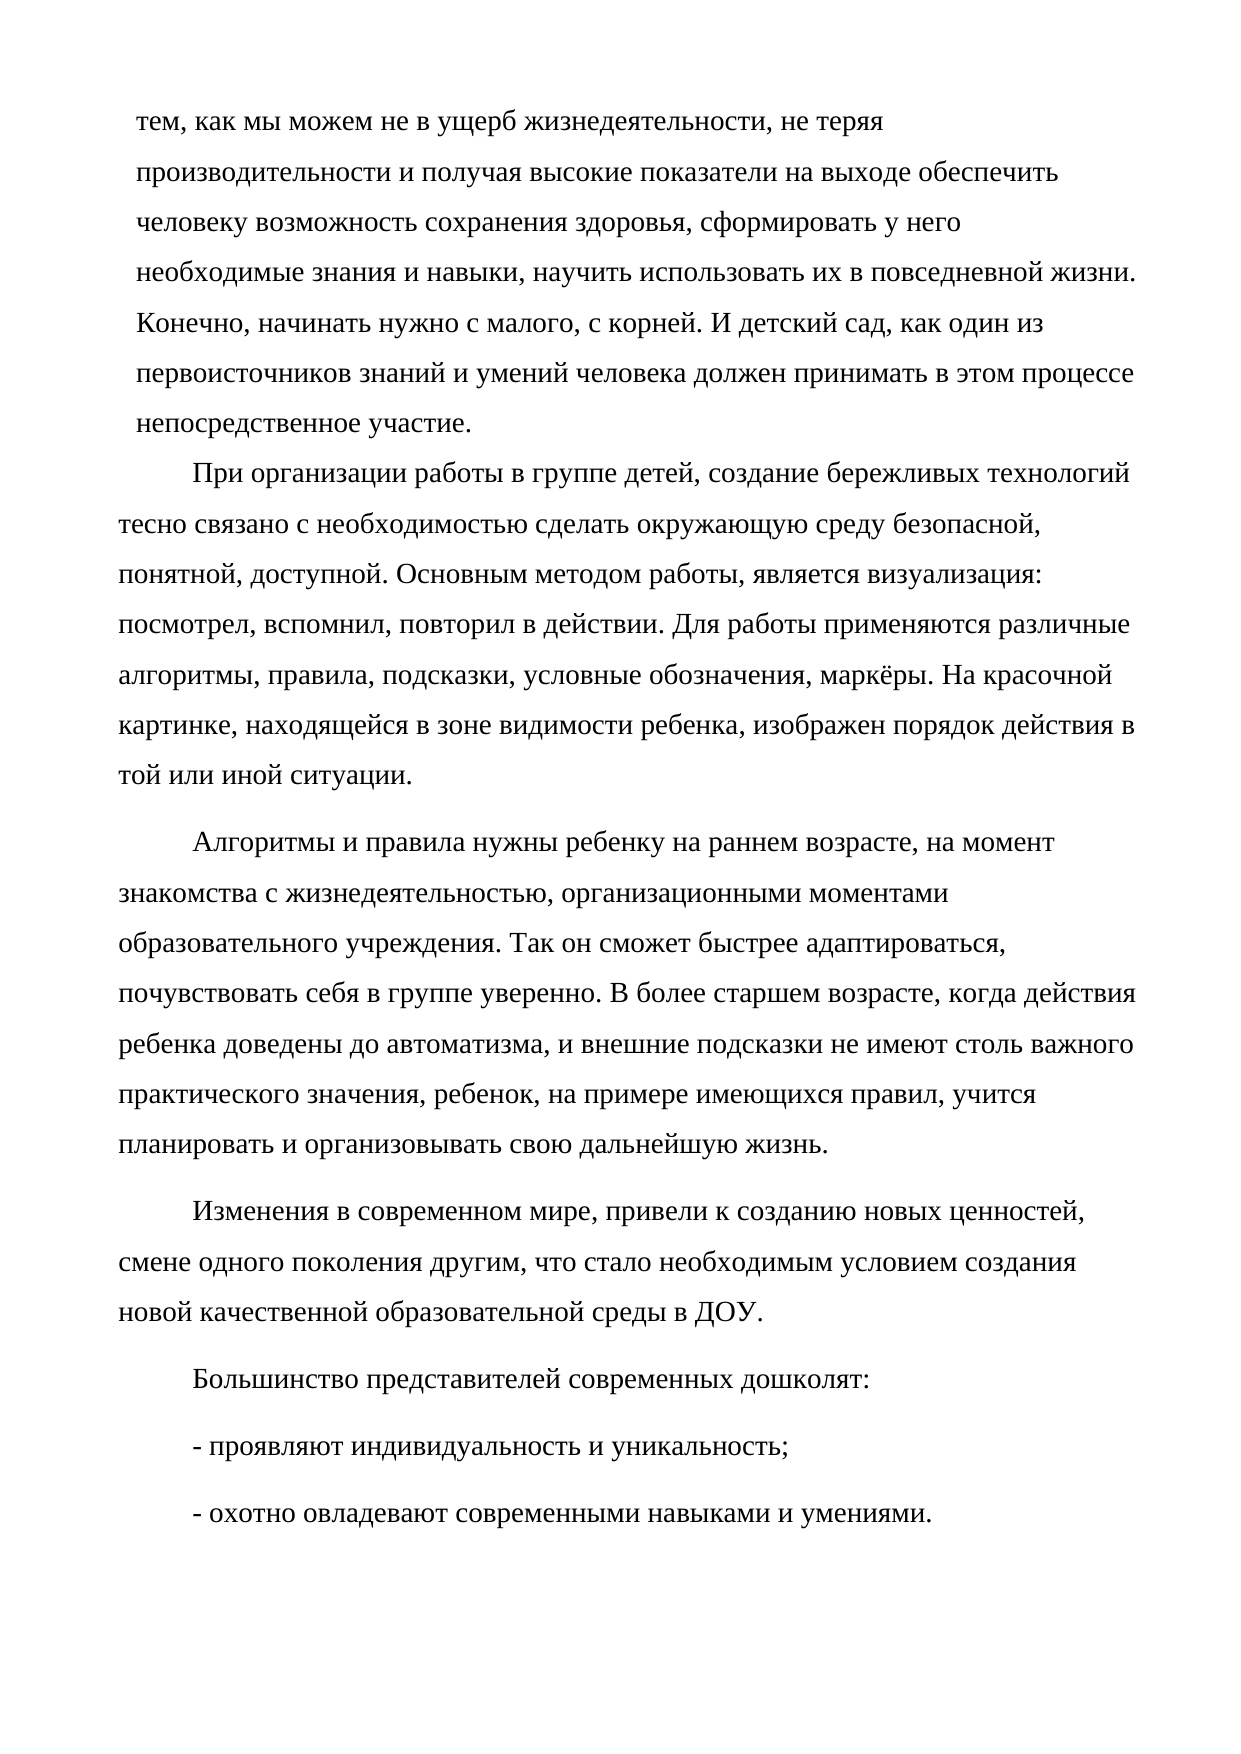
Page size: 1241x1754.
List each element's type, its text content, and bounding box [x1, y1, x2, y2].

text - проявляют индивидуальность и уникальность; [118, 1428, 1137, 1461]
text Большинство представителей современных дошколят: [118, 1361, 1137, 1394]
text Алгоритмы и правила нужны ребенку на раннем возрасте, на момент знакомства с жизнедеятельностью, организационными моментами образовательного учреждения. Так он сможет быстрее адаптироваться, почувствовать себя в группе уверенно. В более старшем возрасте, когда действия ребенка доведены до автоматизма, и внешние подсказки не имеют столь важного практического значения, ребенок, на примере имеющихся правил, учится планировать и организовывать свою дальнейшую жизнь. [118, 824, 1137, 1160]
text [136, 103, 1137, 439]
text - охотно овладевают современными навыками и умениями. [118, 1495, 1137, 1528]
text Изменения в современном мире, привели к созданию новых ценностей, смене одного поколения другим, что стало необходимым условием создания новой качественной образовательной среды в ДОУ. [118, 1193, 1137, 1327]
text При организации работы в группе детей, создание бережливых технологий тесно связано с необходимостью сделать окружающую среду безопасной, понятной, доступной. Основным методом работы, является визуализация: посмотрел, вспомнил, повторил в действии. Для работы применяются различные алгоритмы, правила, подсказки, условные обозначения, маркёры. На красочной картинке, находящейся в зоне видимости ребенка, изображен порядок действия в той или иной ситуации. [118, 456, 1137, 791]
